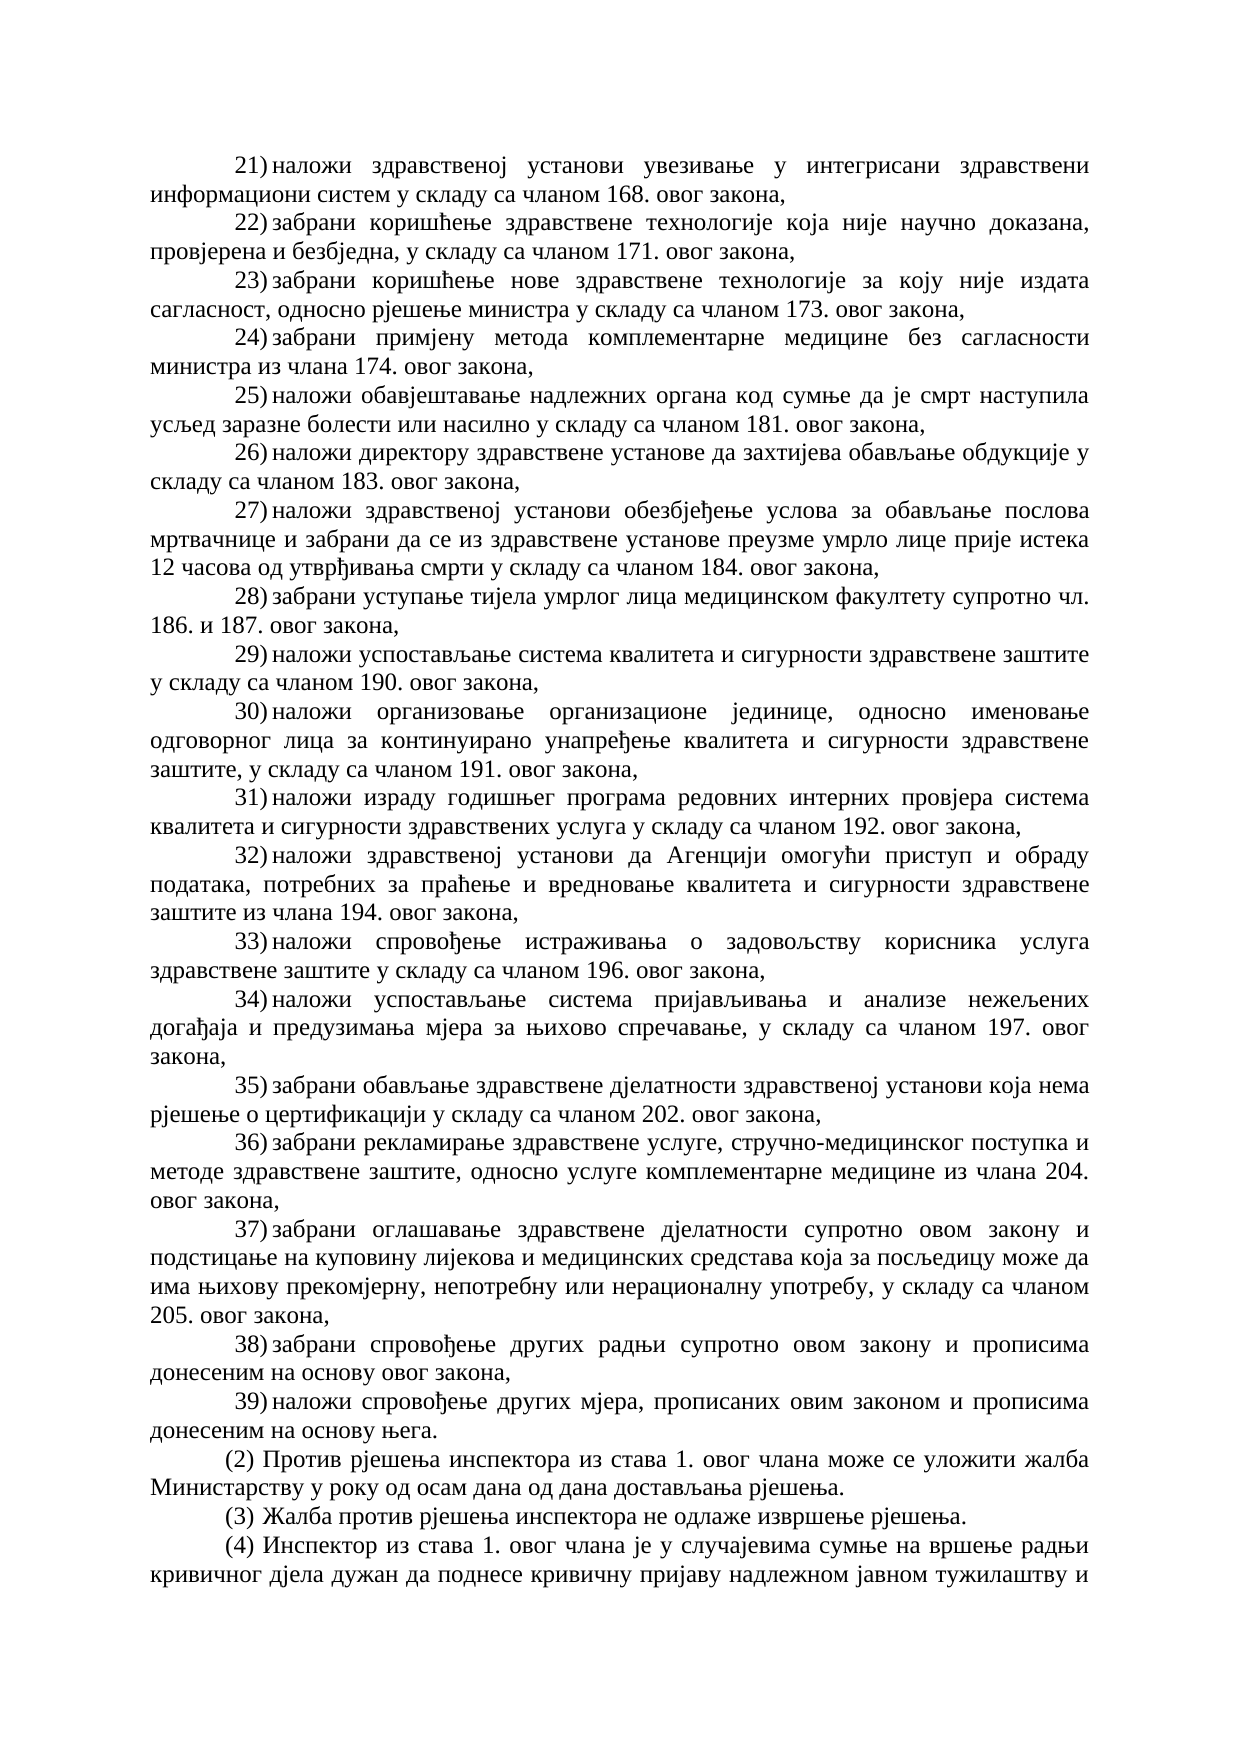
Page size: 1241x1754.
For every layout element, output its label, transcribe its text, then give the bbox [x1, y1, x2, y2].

list наложи здравственој установи увезивање у интегрисани здравствени информациони систем у складу са чланом 168. овог закона, [150, 150, 1090, 207]
list наложи спровођење истраживања о задовољству корисника услуга здравствене заштите у складу са чланом 196. овог закона, [150, 926, 1090, 984]
list наложи израду годишњег програма редовних интерних провјера система квалитета и сигурности здравствених услуга у складу са чланом 192. овог закона, [150, 782, 1090, 840]
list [150, 1530, 1090, 1587]
list забрани рекламирање здравствене услуге, стручно-медицинског поступка и методе здравствене заштите, односно услуге комплементарне медицине из члана 204. овог закона, [150, 1127, 1090, 1214]
list наложи здравственој установи обезбјеђење услова за обављање послова мртвачнице и забрани да се из здравствене установе преузме умрло лице прије истека 12 часова од утврђивања смрти у складу са чланом 184. овог закона, [150, 495, 1090, 581]
list забрани спровођење других радњи супротно овом закону и прописима донесеним на основу овог закона, [150, 1329, 1090, 1386]
list наложи успостављање система пријављивања и анализе нежељених догађаја и предузимања мјера за њихово спречавање, у складу са чланом 197. овог закона, [150, 984, 1090, 1070]
list забрани оглашавање здравствене дјелатности супротно овом закону и подстицање на куповину лијекова и медицинских средстава која за посљедицу може да има њихову прекомјерну, непотребну или нерационалну употребу, у складу са чланом 205. овог закона, [150, 1214, 1090, 1329]
list Жалба против рјешења инспектора не одлаже извршење рјешења. [150, 1501, 1090, 1530]
list наложи спровођење других мјера, прописаних овим законом и прописима донесеним на основу њега. [150, 1386, 1090, 1444]
list забрани примјену метода комплементарне медицине без сагласности министра из члана 174. овог закона, [150, 322, 1090, 380]
list забрани уступање тијела умрлог лица медицинском факултету супротно чл. 186. и 187. овог закона, [150, 581, 1090, 639]
list наложи директору здравствене установе да захтијева обављање обдукције у складу са чланом 183. овог закона, [150, 437, 1090, 495]
list наложи обавјештавање надлежних органа код сумње да је смрт наступила усљед заразне болести или насилно у складу са чланом 181. овог закона, [150, 380, 1090, 437]
list забрани обављање здравствене дјелатности здравственој установи која нема рјешење о цертификацији у складу са чланом 202. овог закона, [150, 1070, 1090, 1127]
list забрани коришћење нове здравствене технологије за коју није издата сагласност, односно рјешење министра у складу са чланом 173. овог закона, [150, 265, 1090, 322]
list забрани коришћење здравствене технологије која није научно доказана, провјерена и безбједна, у складу са чланом 171. овог закона, [150, 207, 1090, 265]
list наложи здравственој установи да Агенцији омогући приступ и обраду података, потребних за праћење и вредновање квалитета и сигурности здравствене заштите из члана 194. овог закона, [150, 840, 1090, 926]
list наложи успостављање система квалитета и сигурности здравствене заштите у складу са чланом 190. овог закона, [150, 639, 1090, 696]
list наложи организовање организационе јединице, односно именовање одговорног лица за континуирано унапређење квалитета и сигурности здравствене заштите, у складу са чланом 191. овог закона, [150, 696, 1090, 782]
list Против рјешења инспектора из става 1. овог члана може се уложити жалба Министарству у року од осам дана од дана достављања рјешења. [150, 1444, 1090, 1501]
